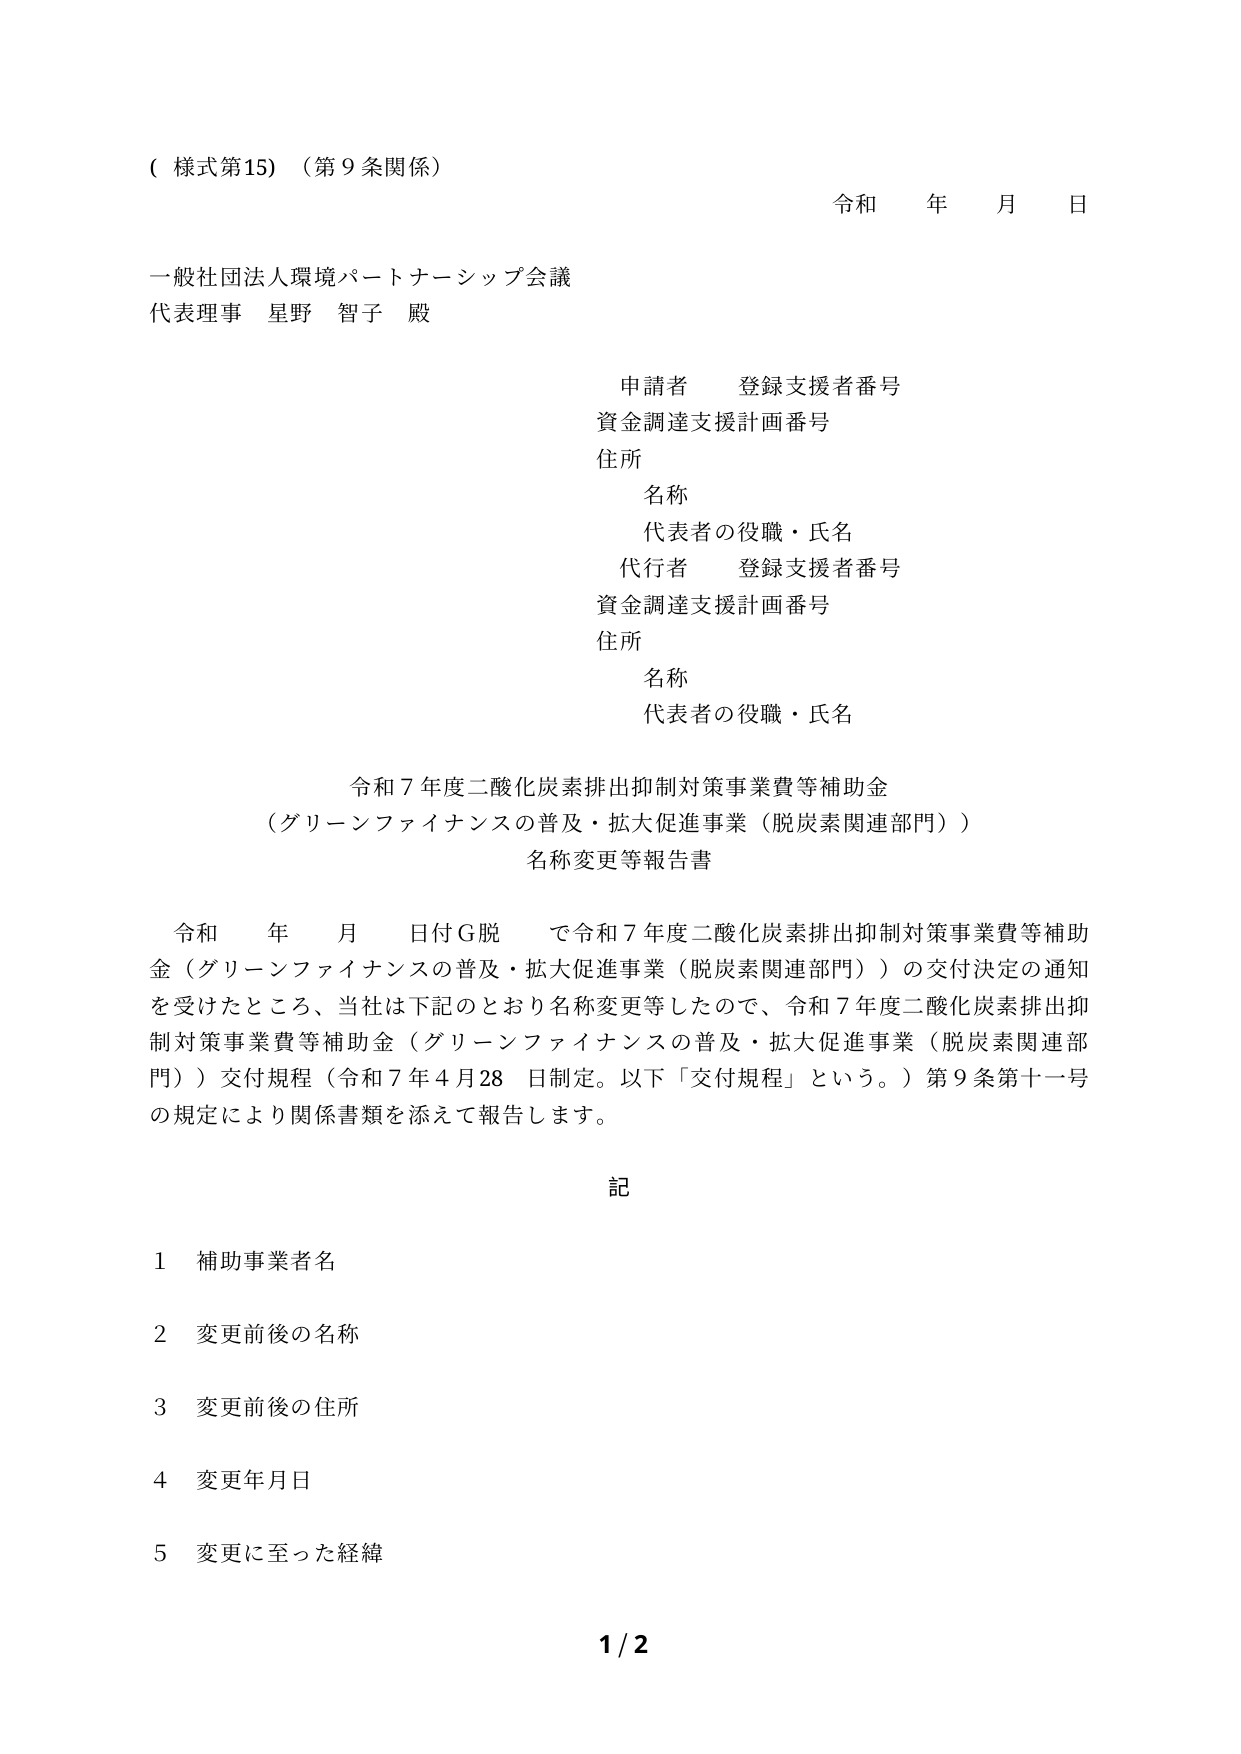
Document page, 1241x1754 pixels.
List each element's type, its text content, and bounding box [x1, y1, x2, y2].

text 名称変更等報告書 [149, 841, 1091, 877]
text 令和 年 月 日 [149, 184, 1091, 221]
text （グリーンファイナンスの普及・拡大促進事業（脱炭素関連部門）） [149, 804, 1091, 841]
text 住所 [149, 622, 1091, 658]
text １ 補助事業者名 [149, 1242, 1091, 1278]
text ４ 変更年月日 [149, 1460, 1091, 1497]
text 一般社団法人環境パートナーシップ会議 [149, 257, 1091, 294]
text 代行者 登録支援者番号 [149, 549, 1091, 585]
text 資金調達支援計画番号 [149, 585, 1091, 622]
text 住所 [149, 439, 1091, 476]
text 名称 [149, 658, 1091, 695]
text (様式第15)（第９条関係） [149, 148, 1091, 184]
text 令和７年度二酸化炭素排出抑制対策事業費等補助金 [149, 768, 1091, 804]
text ３ 変更前後の住所 [149, 1387, 1091, 1424]
text ２ 変更前後の名称 [149, 1314, 1091, 1351]
text 申請者 登録支援者番号 [149, 367, 1091, 403]
text 代表理事 星野 智子 殿 [149, 294, 1091, 330]
text 令和 年 月 日付Ｇ脱 で令和７年度二酸化炭素排出抑制対策事業費等補助金（グリーンファイナンスの普及・拡大促進事業（脱炭素関連部門））の交付決定の通知を受けたところ、当社は下記のとおり名称変更等したので、令和７年度二酸化炭素排出抑制対策事業費等補助金（グリーンファイナンスの普及・拡大促進事業（脱炭素関連部門））交付規程（令和７年４月28日制定。以下「交付規程」という。）第９条第十一号の規定により関係書類を添えて報告します。 [149, 913, 1091, 1132]
text 代表者の役職・氏名 [149, 695, 1091, 731]
subtitle 記 [149, 1169, 1091, 1205]
text 資金調達支援計画番号 [149, 403, 1091, 439]
text 名称 [149, 476, 1091, 512]
text ５ 変更に至った経緯 [149, 1533, 1091, 1570]
text 代表者の役職・氏名 [314, 512, 1091, 549]
